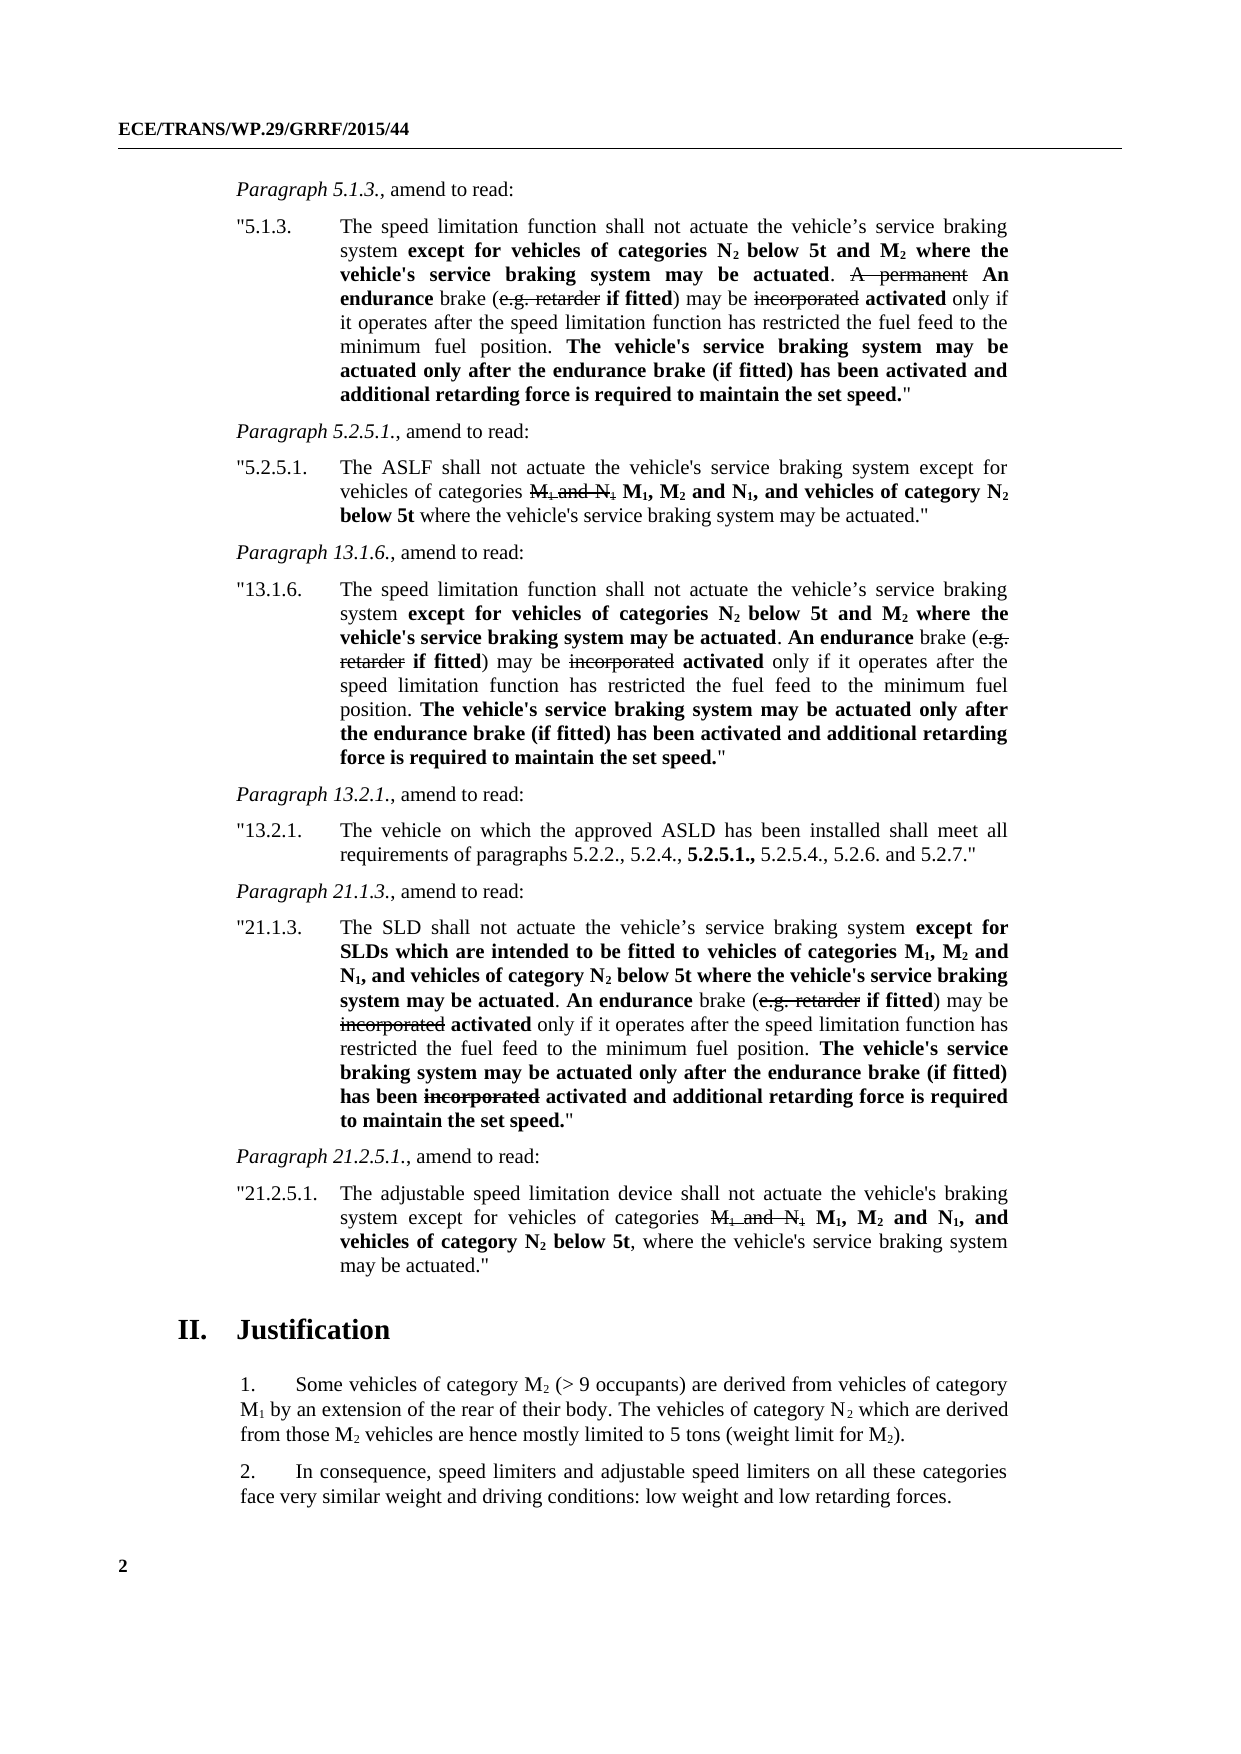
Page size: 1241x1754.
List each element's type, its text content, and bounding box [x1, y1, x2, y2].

text "13.2.1. The vehicle on which the approved ASLD has been installed shall meet all requirements of paragraphs 5.2.2., 5.2.4., 5.2.5.1., 5.2.5.4., 5.2.6. and 5.2.7." [236, 818, 1009, 866]
text Paragraph 13.1.6., amend to read: [236, 540, 1009, 564]
text 1. Some vehicles of category M2 (> 9 occupants) are derived from vehicles of category M1 by an extension of the rear of their body. The vehicles of category N2 which are derived from those M2 vehicles are hence mostly limited to 5 tons (weight limit for M2). [240, 1371, 1009, 1446]
text "13.1.6. The speed limitation function shall not actuate the vehicle’s service braking system except for vehicles of categories N2 below 5t and M2 where the vehicle's service braking system may be actuated. An endurance brake (e.g. retarder if fitted) may be incorporated activated only if it operates after the speed limitation function has restricted the fuel feed to the minimum fuel position. The vehicle's service braking system may be actuated only after the endurance brake (if fitted) has been activated and additional retarding force is required to maintain the set speed." [236, 577, 1009, 769]
text Paragraph 21.1.3., amend to read: [236, 879, 1027, 903]
text II. Justification [177, 1315, 1027, 1346]
text Paragraph 5.1.3., amend to read: [236, 177, 1009, 201]
text "5.1.3. The speed limitation function shall not actuate the vehicle’s service braking system except for vehicles of categories N2 below 5t and M2 where the vehicle's service braking system may be actuated. A permanent An endurance brake (e.g. retarder if fitted) may be incorporated activated only if it operates after the speed limitation function has restricted the fuel feed to the minimum fuel position. The vehicle's service braking system may be actuated only after the endurance brake (if fitted) has been activated and additional retarding force is required to maintain the set speed." [236, 214, 1009, 406]
text "21.1.3. The SLD shall not actuate the vehicle’s service braking system except for SLDs which are intended to be fitted to vehicles of categories M1, M2 and N1, and vehicles of category N2 below 5t where the vehicle's service braking system may be actuated. An endurance brake (e.g. retarder if fitted) may be incorporated activated only if it operates after the speed limitation function has restricted the fuel feed to the minimum fuel position. The vehicle's service braking system may be actuated only after the endurance brake (if fitted) has been incorporated activated and additional retarding force is required to maintain the set speed." [236, 915, 1009, 1132]
text Paragraph 13.2.1., amend to read: [236, 782, 1009, 806]
text "21.2.5.1. The adjustable speed limitation device shall not actuate the vehicle's braking system except for vehicles of categories M1 and N1 M1, M2 and N1, and vehicles of category N2 below 5t, where the vehicle's service braking system may be actuated." [236, 1181, 1009, 1277]
text Paragraph 21.2.5.1., amend to read: [236, 1144, 1027, 1168]
text 2. In consequence, speed limiters and adjustable speed limiters on all these categories face very similar weight and driving conditions: low weight and low retarding forces. [240, 1458, 1009, 1508]
text "5.2.5.1. The ASLF shall not actuate the vehicle's service braking system except for vehicles of categories M1 and N1 M1, M2 and N1, and vehicles of category N2 below 5t where the vehicle's service braking system may be actuated." [236, 455, 1009, 527]
text Paragraph 5.2.5.1., amend to read: [236, 419, 1009, 443]
